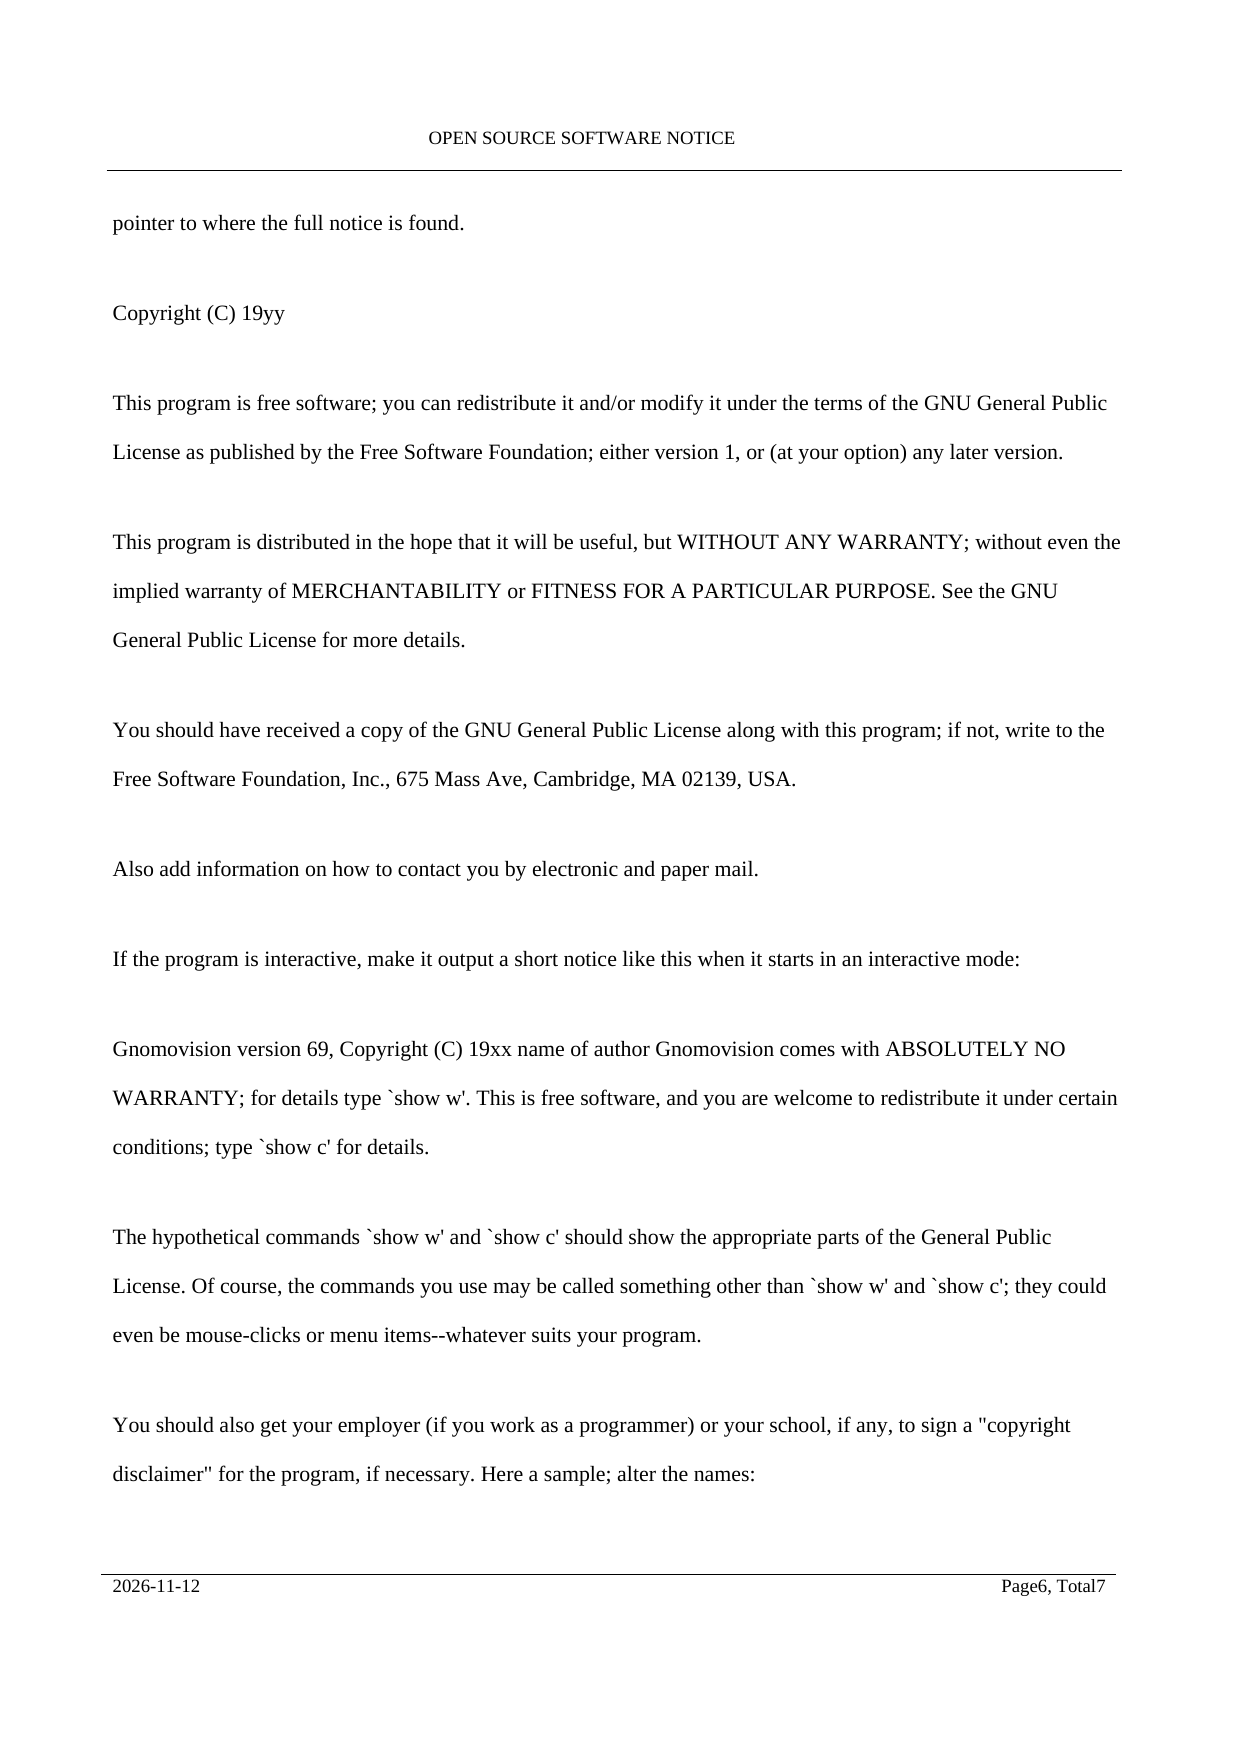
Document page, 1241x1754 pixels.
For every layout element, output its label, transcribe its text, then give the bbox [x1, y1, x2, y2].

text You should have received a copy of the GNU General Public License along with this program; if not, write to the Free Software Foundation, Inc., 675 Mass Ave, Cambridge, MA 02139, USA. [112, 713, 1128, 795]
text This program is free software; you can redistribute it and/or modify it under the terms of the GNU General Public License as published by the Free Software Foundation; either version 1, or (at your option) any later version. [112, 387, 1128, 468]
text If the program is interactive, make it output a short notice like this when it starts in an interactive mode: [112, 943, 1128, 975]
text Also add information on how to contact you by electronic and paper mail. [112, 852, 1128, 885]
text Copyright (C) 19yy [112, 297, 1128, 329]
text You should also get your employer (if you work as a programmer) or your school, if any, to sign a "copyright disclaimer" for the program, if necessary. Here a sample; alter the names: [112, 1408, 1128, 1489]
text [112, 206, 1128, 239]
text This program is distributed in the hope that it will be useful, but WITHOUT ANY WARRANTY; without even the implied warranty of MERCHANTABILITY or FITNESS FOR A PARTICULAR PURPOSE. See the GNU General Public License for more details. [112, 526, 1128, 656]
text The hypothetical commands `show w' and `show c' should show the appropriate parts of the General Public License. Of course, the commands you use may be called something other than `show w' and `show c'; they could even be mouse-clicks or menu items--whatever suits your program. [112, 1221, 1128, 1351]
text Gnomovision version 69, Copyright (C) 19xx name of author Gnomovision comes with ABSOLUTELY NO WARRANTY; for details type `show w'. This is free software, and you are welcome to redistribute it under certain conditions; type `show c' for details. [112, 1033, 1128, 1163]
